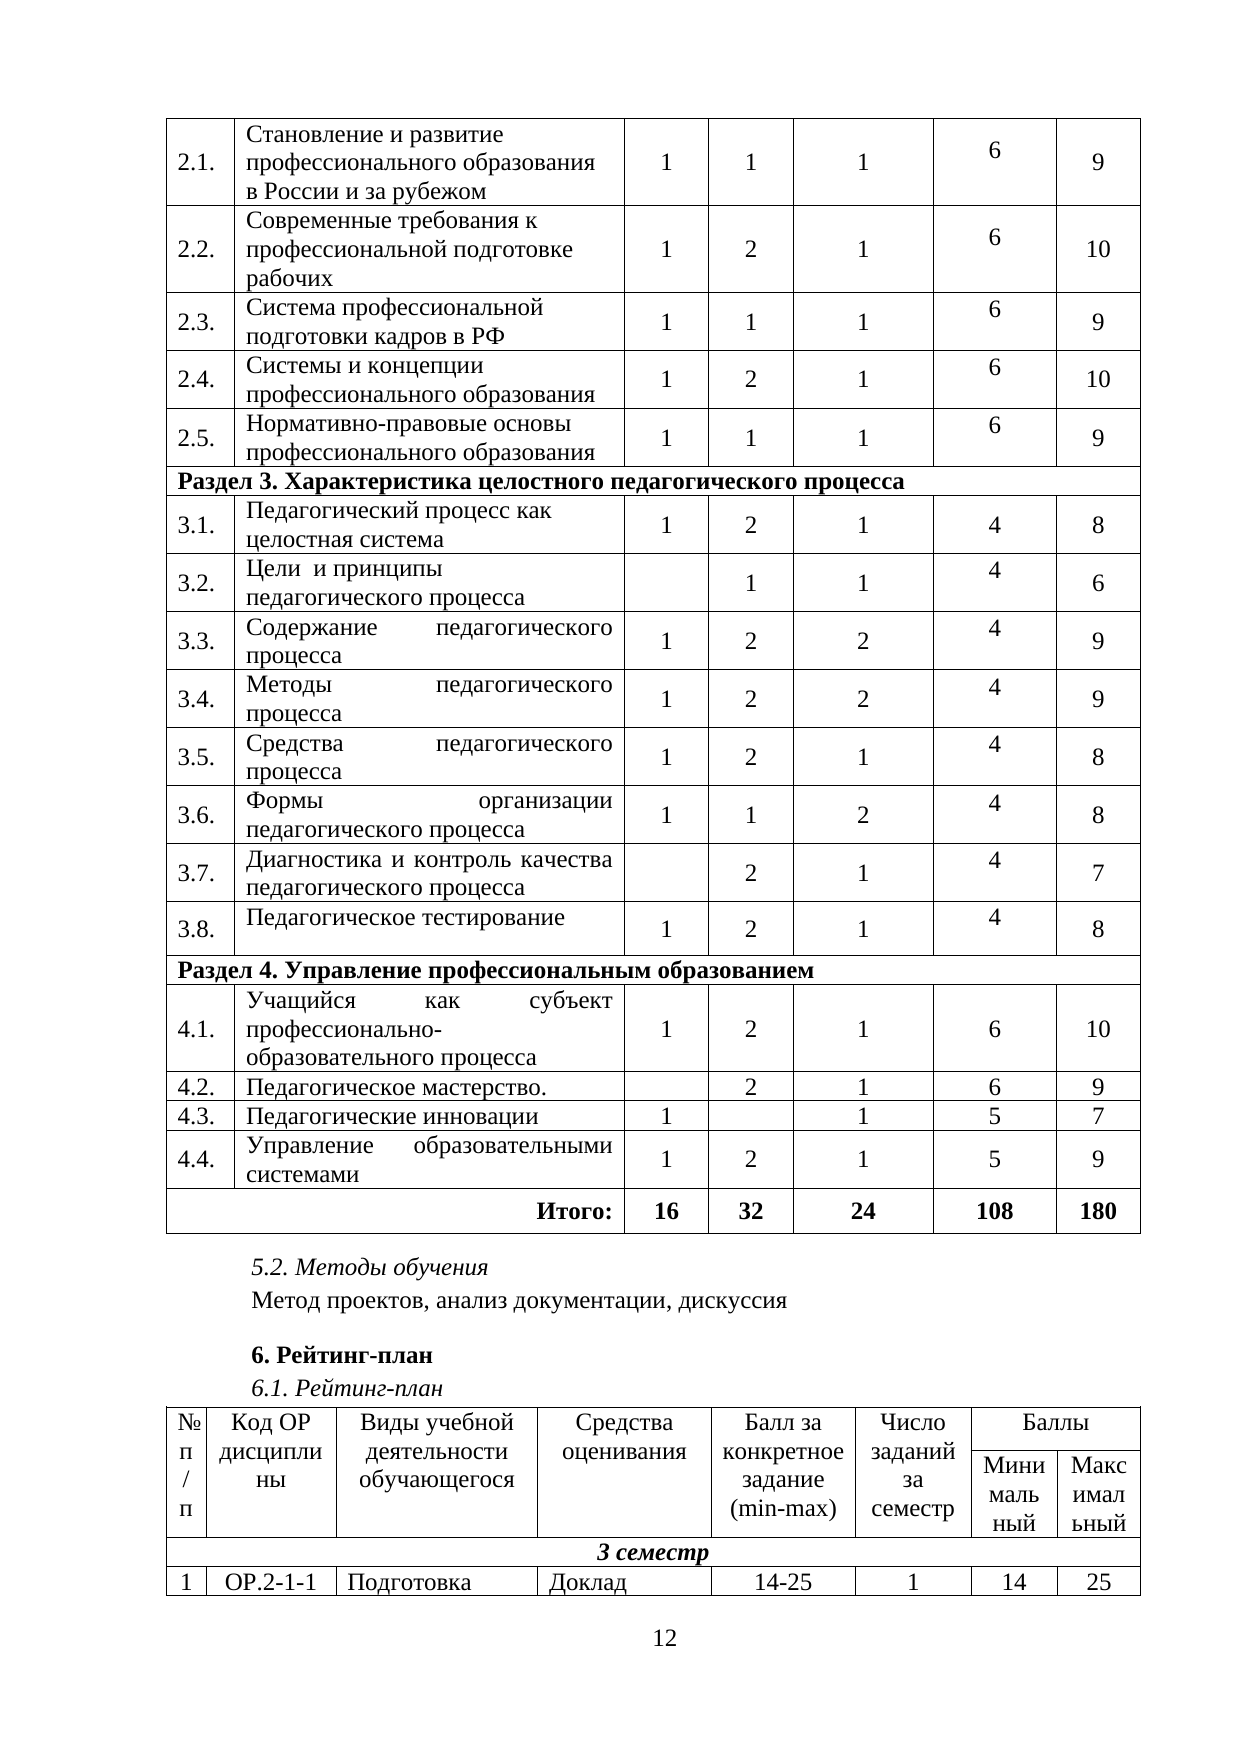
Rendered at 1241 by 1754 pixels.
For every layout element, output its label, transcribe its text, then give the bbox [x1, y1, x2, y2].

table_cell Раздел 4. Управление профессиональным образованием [167, 956, 1140, 984]
table_cell Минимальный [972, 1451, 1057, 1537]
table_cell Доклад [538, 1567, 711, 1595]
table_header Балл за конкретное задание (min-max) [712, 1408, 855, 1537]
table_cell Методы педагогического процесса [235, 670, 624, 727]
table_cell 1 [794, 1131, 933, 1188]
table_cell 4.4. [167, 1131, 234, 1188]
table_cell 6 [934, 1072, 1056, 1100]
table_cell 3.6. [167, 786, 234, 843]
text Метод проектов, анализ документации, дискуссия [177, 1285, 1152, 1314]
table_cell Системы и концепции профессионального образования [235, 351, 624, 408]
table_cell 3.5. [167, 728, 234, 785]
table_cell 9 [1057, 1072, 1140, 1100]
table_cell 8 [1057, 728, 1140, 785]
table_cell 9 [1057, 293, 1140, 350]
table_cell 6 [934, 351, 1056, 408]
table_header Код ОР дисциплины [207, 1408, 336, 1537]
table_cell Учащийся как субъект профессионально-образовательного процесса [235, 985, 624, 1071]
table_cell 3 семестр [167, 1538, 1140, 1566]
text 6. Рейтинг-план [177, 1340, 1152, 1369]
text 5.2. Методы обучения [177, 1252, 1152, 1281]
table_cell 1 [709, 409, 793, 466]
table_cell 2 [709, 496, 793, 553]
table_cell 5 [934, 1101, 1056, 1130]
table_cell 1 [625, 351, 708, 408]
table_cell 2 [709, 1131, 793, 1188]
table_cell [625, 1072, 708, 1100]
table_cell 2.3. [167, 293, 234, 350]
table_cell [625, 554, 708, 611]
table_cell 1 [625, 985, 708, 1071]
table_cell 7 [1057, 1101, 1140, 1130]
table_cell [709, 1101, 793, 1130]
table_cell Формы организации педагогического процесса [235, 786, 624, 843]
table_cell 2.1. [167, 119, 234, 205]
table_cell 2.5. [167, 409, 234, 466]
table_cell 4 [934, 496, 1056, 553]
table_cell Педагогические инновации [235, 1101, 624, 1130]
table_cell 3.8. [167, 902, 234, 955]
table_cell 1 [625, 786, 708, 843]
table_cell 7 [1057, 844, 1140, 901]
table_cell 9 [1057, 670, 1140, 727]
table_cell 5 [934, 1131, 1056, 1188]
table_cell 1 [794, 293, 933, 350]
table_cell 10 [1057, 985, 1140, 1071]
table_cell 6 [934, 119, 1056, 205]
table_cell 1 [794, 409, 933, 466]
table_cell 2 [709, 902, 793, 955]
table_cell 1 [794, 985, 933, 1071]
table_cell 1 [625, 409, 708, 466]
table_cell 1 [709, 786, 793, 843]
table_cell Раздел 3. Характеристика целостного педагогического процесса [167, 467, 1140, 495]
table_cell 14-25 [712, 1567, 855, 1595]
table_header Средства оценивания [538, 1408, 711, 1537]
table_cell Педагогический процесс как целостная система [235, 496, 624, 553]
table_cell 8 [1057, 786, 1140, 843]
table_cell 108 [934, 1189, 1056, 1233]
table_cell 1 [709, 293, 793, 350]
table_cell Максимальный [1058, 1451, 1140, 1537]
table_cell 1 [709, 119, 793, 205]
table_cell Средства педагогического процесса [235, 728, 624, 785]
table_cell 1 [625, 293, 708, 350]
table_cell 4 [934, 728, 1056, 785]
table_cell 1 [625, 206, 708, 292]
table_cell Управление образовательными системами [235, 1131, 624, 1188]
table_cell 1 [794, 1101, 933, 1130]
table_cell 9 [1057, 119, 1140, 205]
table_cell 2.4. [167, 351, 234, 408]
table_header №п/п [167, 1408, 206, 1537]
table_cell 6 [934, 206, 1056, 292]
table_cell 10 [1057, 351, 1140, 408]
table_cell 1 [794, 206, 933, 292]
table_cell 2 [709, 206, 793, 292]
table_cell 9 [1057, 1131, 1140, 1188]
table_header Виды учебной деятельности обучающегося [337, 1408, 537, 1537]
table_cell 180 [1057, 1189, 1140, 1233]
table_cell 1 [794, 728, 933, 785]
table_cell 1 [625, 119, 708, 205]
table_cell 4 [934, 902, 1056, 955]
table_cell 3.7. [167, 844, 234, 901]
table_cell 2 [709, 728, 793, 785]
table_cell 3.4. [167, 670, 234, 727]
table_cell 4 [934, 554, 1056, 611]
table_cell Современные требования к профессиональной подготовке рабочих [235, 206, 624, 292]
table_header Число заданий за семестр [856, 1408, 971, 1537]
table_cell 6 [934, 409, 1056, 466]
table_cell 2 [794, 786, 933, 843]
table_cell 2 [709, 844, 793, 901]
table_cell Итого: [167, 1189, 624, 1233]
table_cell 24 [794, 1189, 933, 1233]
table_cell 1 [856, 1567, 971, 1595]
table_cell Цели и принципы педагогического процесса [235, 554, 624, 611]
table_cell 8 [1057, 496, 1140, 553]
table_cell 1 [794, 496, 933, 553]
table_cell 3.3. [167, 612, 234, 669]
table_cell 6 [934, 293, 1056, 350]
table_cell Педагогическое мастерство. [235, 1072, 624, 1100]
table_cell 6 [1057, 554, 1140, 611]
table_cell 1 [625, 496, 708, 553]
table_cell Подготовка доклада [337, 1567, 537, 1595]
table_cell 4 [934, 670, 1056, 727]
table_cell 3.2. [167, 554, 234, 611]
table_cell 1 [625, 728, 708, 785]
table_cell 4 [934, 786, 1056, 843]
table_cell Нормативно-правовые основы профессионального образования [235, 409, 624, 466]
table_cell 1 [625, 902, 708, 955]
table_cell 14 [972, 1567, 1057, 1595]
table_cell [625, 844, 708, 901]
table_cell 4 [934, 612, 1056, 669]
table_cell 3.1. [167, 496, 234, 553]
table_cell 2 [709, 985, 793, 1071]
table_cell 4.3. [167, 1101, 234, 1130]
table_cell 1 [625, 670, 708, 727]
table_cell 2 [709, 670, 793, 727]
table_cell 1 [794, 554, 933, 611]
table_cell 9 [1057, 409, 1140, 466]
table_cell Диагностика и контроль качества педагогического процесса [235, 844, 624, 901]
table_cell 1 [625, 1101, 708, 1130]
table_cell Система профессиональной подготовки кадров в РФ [235, 293, 624, 350]
table_cell 1 [167, 1567, 206, 1595]
table_header Баллы [972, 1408, 1140, 1450]
table_cell 1 [625, 612, 708, 669]
table_cell Становление и развитие профессионального образования в России и за рубежом [235, 119, 624, 205]
table_cell 25 [1058, 1567, 1140, 1595]
table_cell 1 [794, 844, 933, 901]
table_cell 8 [1057, 902, 1140, 955]
table_cell 16 [625, 1189, 708, 1233]
table_cell 1 [794, 351, 933, 408]
table_cell 2 [794, 612, 933, 669]
text 6.1. Рейтинг-план [177, 1373, 1152, 1402]
table_cell 9 [1057, 612, 1140, 669]
table_cell 4 [934, 844, 1056, 901]
table_cell 1 [625, 1131, 708, 1188]
table_cell 4.2. [167, 1072, 234, 1100]
table_cell 2 [709, 351, 793, 408]
table_cell 2.2. [167, 206, 234, 292]
table_cell 2 [709, 1072, 793, 1100]
table_cell 32 [709, 1189, 793, 1233]
table_cell 1 [794, 119, 933, 205]
table_cell 2 [794, 670, 933, 727]
table_cell Педагогическое тестирование [235, 902, 624, 955]
table_cell 1 [794, 1072, 933, 1100]
table_cell 2 [709, 612, 793, 669]
table_cell 4.1. [167, 985, 234, 1071]
table_cell 10 [1057, 206, 1140, 292]
table_cell Содержание педагогического процесса [235, 612, 624, 669]
table_cell 6 [934, 985, 1056, 1071]
table_cell ОР.2-1-1 [207, 1567, 336, 1595]
table_cell 1 [794, 902, 933, 955]
table_cell 1 [709, 554, 793, 611]
